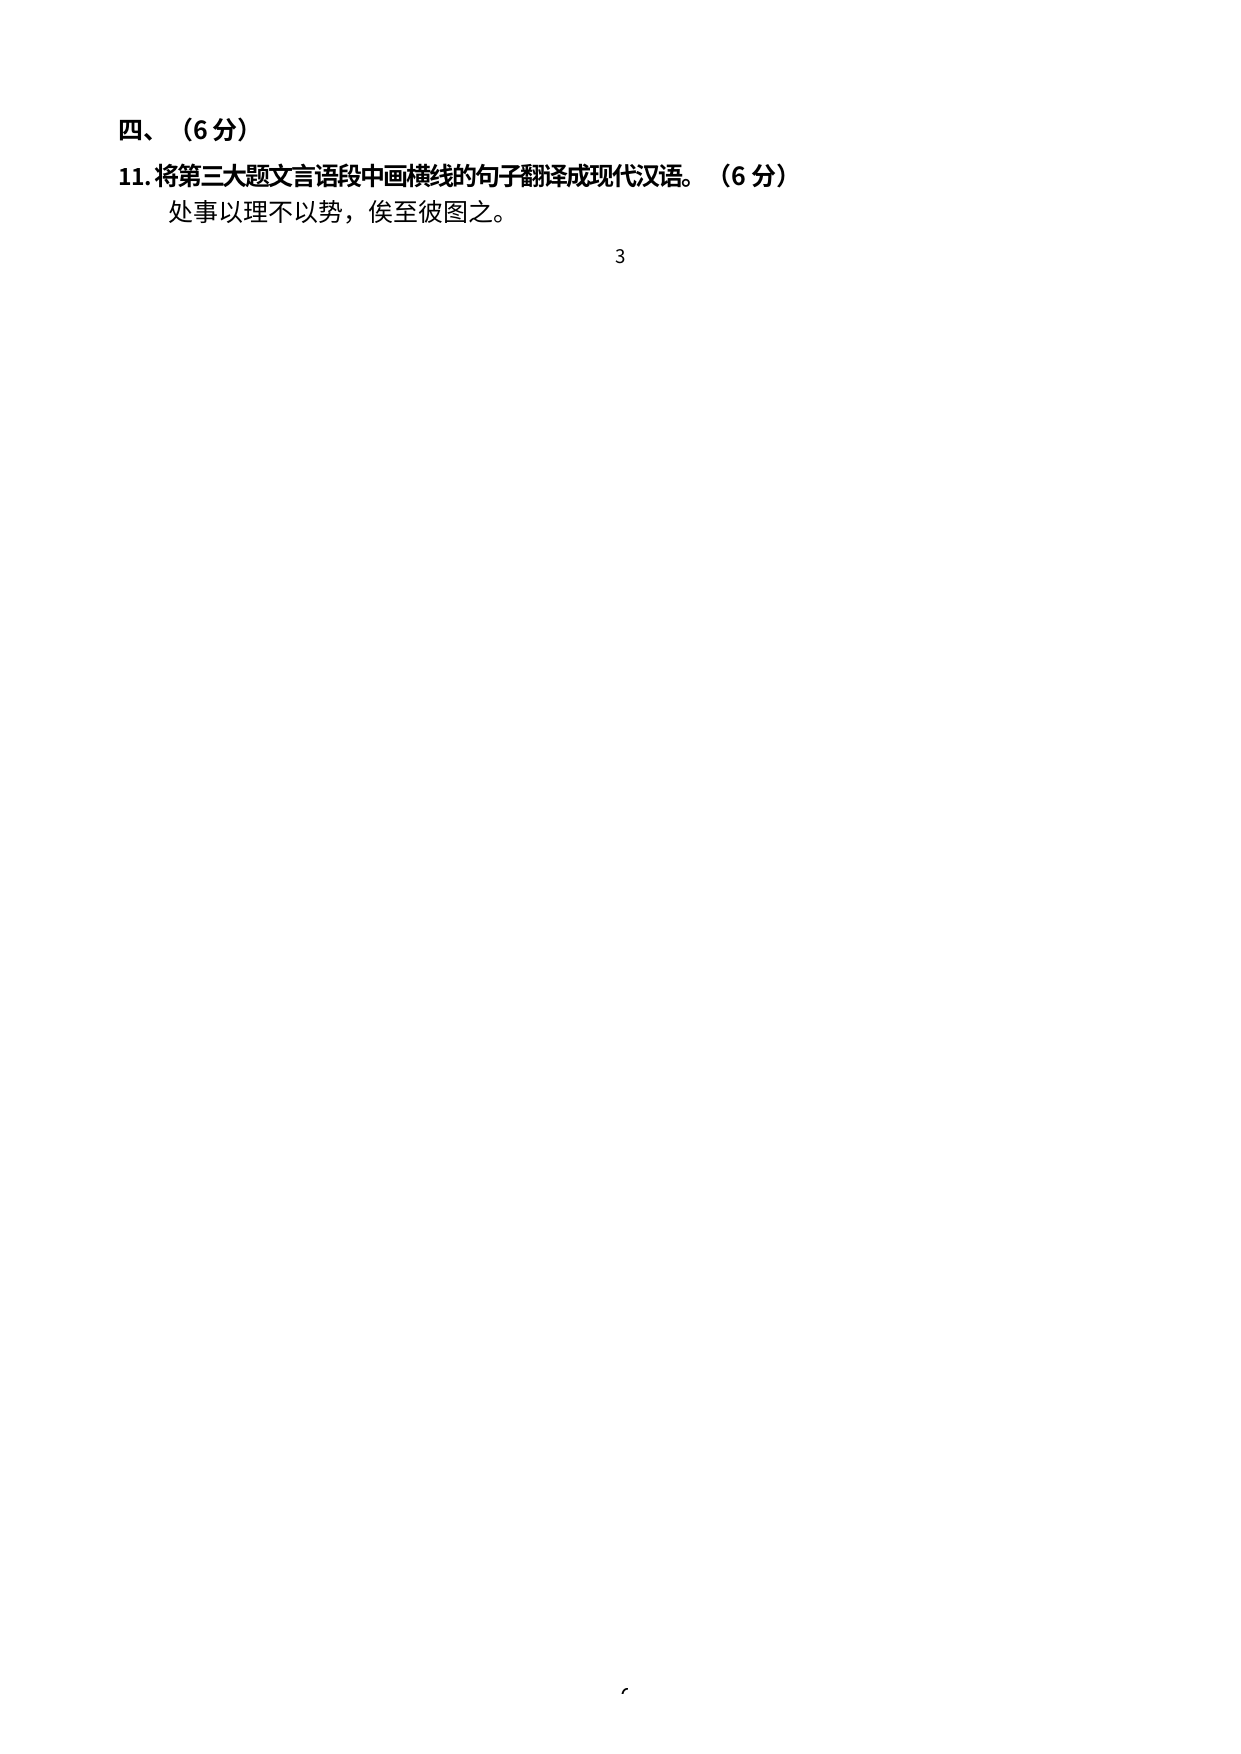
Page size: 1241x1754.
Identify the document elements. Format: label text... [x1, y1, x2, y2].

text 四、（6分） [118, 110, 1159, 147]
list 将第三大题文言语段中画横线的句子翻译成现代汉语。（6 分） [118, 156, 1159, 192]
text 3 [102, 242, 1138, 269]
text 处事以理不以势，俟至彼图之。 [168, 193, 1159, 229]
